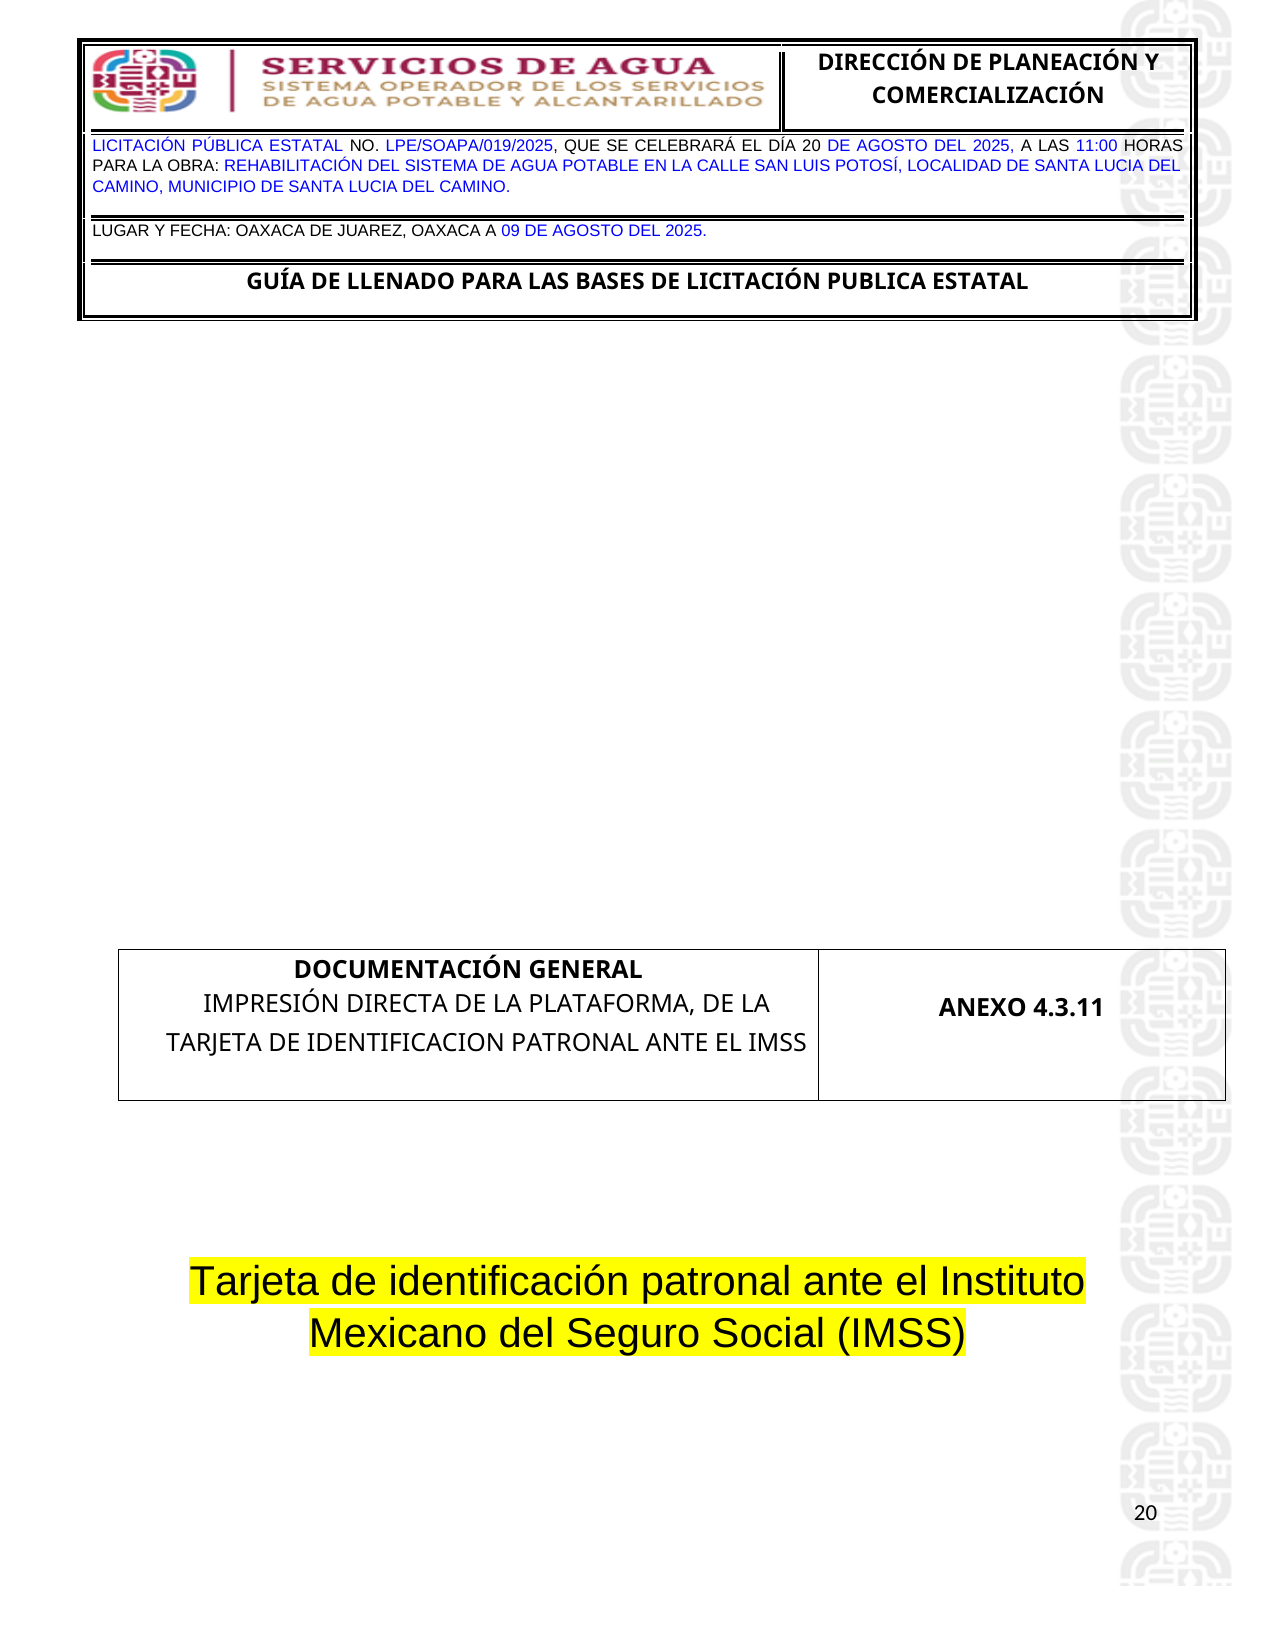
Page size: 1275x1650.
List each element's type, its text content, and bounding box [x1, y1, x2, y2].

picture [88, 46, 773, 123]
text Tarjeta de identificación patronal ante el Instituto Mexicano del Seguro Social (IMSS) [118, 1257, 1157, 1356]
table_header DOCUMENTACIÓN GENERAL IMPRESIÓN DIRECTA DE LA PLATAFORMA, DE LA TARJETA DE IDENTIFICACION PATRONAL ANTE EL IMSS [119, 950, 818, 1100]
picture [1105, 0, 1235, 1586]
table_header ANEXO 4.3.11 [819, 950, 1225, 1100]
picture [1106, 56, 1114, 67]
picture [1105, 42, 1194, 320]
